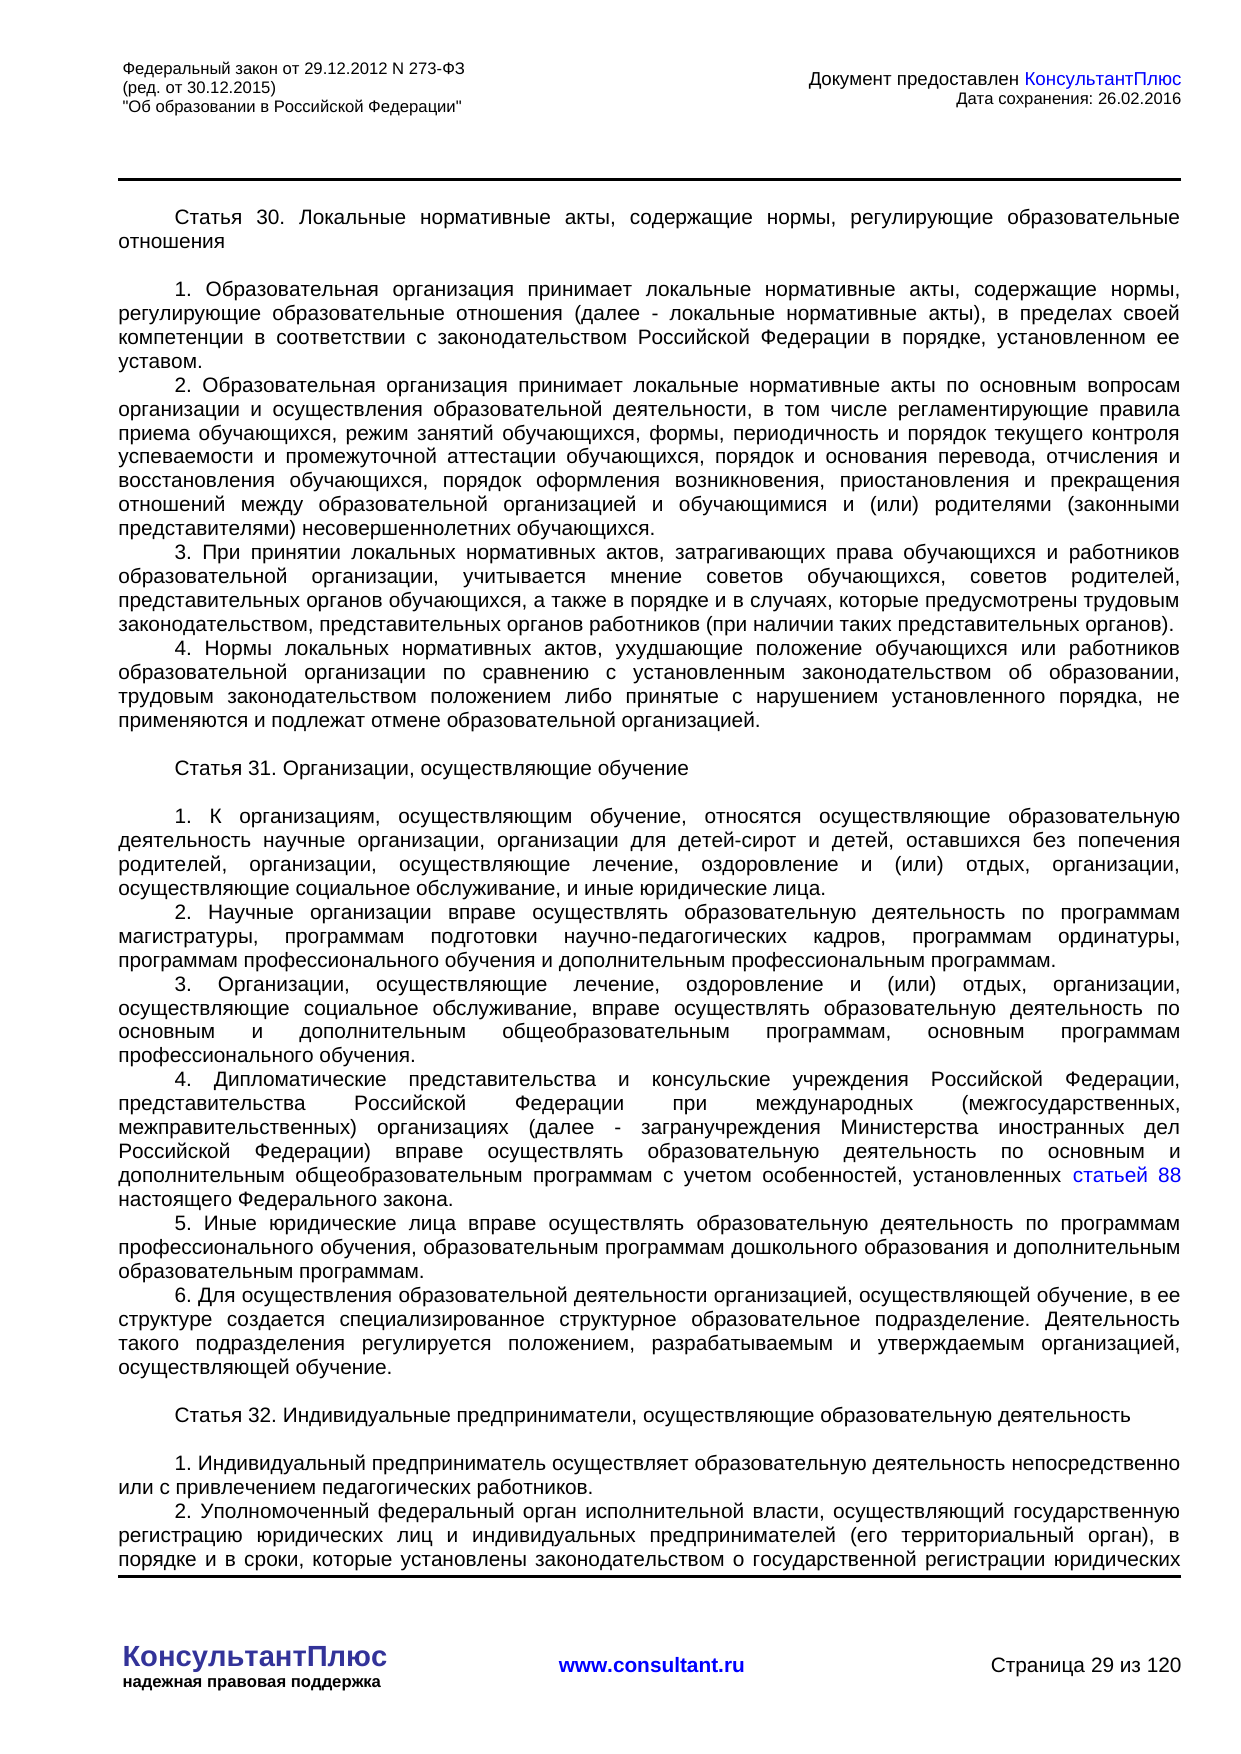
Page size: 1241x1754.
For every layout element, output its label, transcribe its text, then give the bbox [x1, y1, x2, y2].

text Статья 32. Индивидуальные предприниматели, осуществляющие образовательную деятельность [118, 1403, 1181, 1427]
text 4. Нормы локальных нормативных актов, ухудшающие положение обучающихся или работников образовательной организации по сравнению с установленным законодательством об образовании, трудовым законодательством положением либо принятые с нарушением установленного порядка, не применяются и подлежат отмене образовательной организацией. [118, 636, 1181, 732]
text 1. Образовательная организация принимает локальные нормативные акты, содержащие нормы, регулирующие образовательные отношения (далее - локальные нормативные акты), в пределах своей компетенции в соответствии с законодательством Российской Федерации в порядке, установленном ее уставом. [118, 277, 1181, 372]
text 1. Индивидуальный предприниматель осуществляет образовательную деятельность непосредственно или с привлечением педагогических работников. [118, 1451, 1181, 1498]
text 5. Иные юридические лица вправе осуществлять образовательную деятельность по программам профессионального обучения, образовательным программам дошкольного образования и дополнительным образовательным программам. [118, 1211, 1181, 1283]
text 4. Дипломатические представительства и консульские учреждения Российской Федерации, представительства Российской Федерации при международных (межгосударственных, межправительственных) организациях (далее - загранучреждения Министерства иностранных дел Российской Федерации) вправе осуществлять образовательную деятельность по основным и дополнительным общеобразовательным программам с учетом особенностей, установленных статьей 88 настоящего Федерального закона. [118, 1067, 1181, 1211]
text Статья 30. Локальные нормативные акты, содержащие нормы, регулирующие образовательные отношения [118, 205, 1181, 253]
text 1. К организациям, осуществляющим обучение, относятся осуществляющие образовательную деятельность научные организации, организации для детей-сирот и детей, оставшихся без попечения родителей, организации, осуществляющие лечение, оздоровление и (или) отдых, организации, осуществляющие социальное обслуживание, и иные юридические лица. [118, 804, 1181, 899]
text Статья 31. Организации, осуществляющие обучение [118, 756, 1181, 780]
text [118, 1498, 1181, 1570]
text 2. Образовательная организация принимает локальные нормативные акты по основным вопросам организации и осуществления образовательной деятельности, в том числе регламентирующие правила приема обучающихся, режим занятий обучающихся, формы, периодичность и порядок текущего контроля успеваемости и промежуточной аттестации обучающихся, порядок и основания перевода, отчисления и восстановления обучающихся, порядок оформления возникновения, приостановления и прекращения отношений между образовательной организацией и обучающимися и (или) родителями (законными представителями) несовершеннолетних обучающихся. [118, 372, 1181, 540]
text 3. Организации, осуществляющие лечение, оздоровление и (или) отдых, организации, осуществляющие социальное обслуживание, вправе осуществлять образовательную деятельность по основным и дополнительным общеобразовательным программам, основным программам профессионального обучения. [118, 971, 1181, 1067]
text 6. Для осуществления образовательной деятельности организацией, осуществляющей обучение, в ее структуре создается специализированное структурное образовательное подразделение. Деятельность такого подразделения регулируется положением, разрабатываемым и утверждаемым организацией, осуществляющей обучение. [118, 1283, 1181, 1379]
text 2. Научные организации вправе осуществлять образовательную деятельность по программам магистратуры, программам подготовки научно-педагогических кадров, программам ординатуры, программам профессионального обучения и дополнительным профессиональным программам. [118, 899, 1181, 971]
text 3. При принятии локальных нормативных актов, затрагивающих права обучающихся и работников образовательной организации, учитывается мнение советов обучающихся, советов родителей, представительных органов обучающихся, а также в порядке и в случаях, которые предусмотрены трудовым законодательством, представительных органов работников (при наличии таких представительных органов). [118, 540, 1181, 636]
